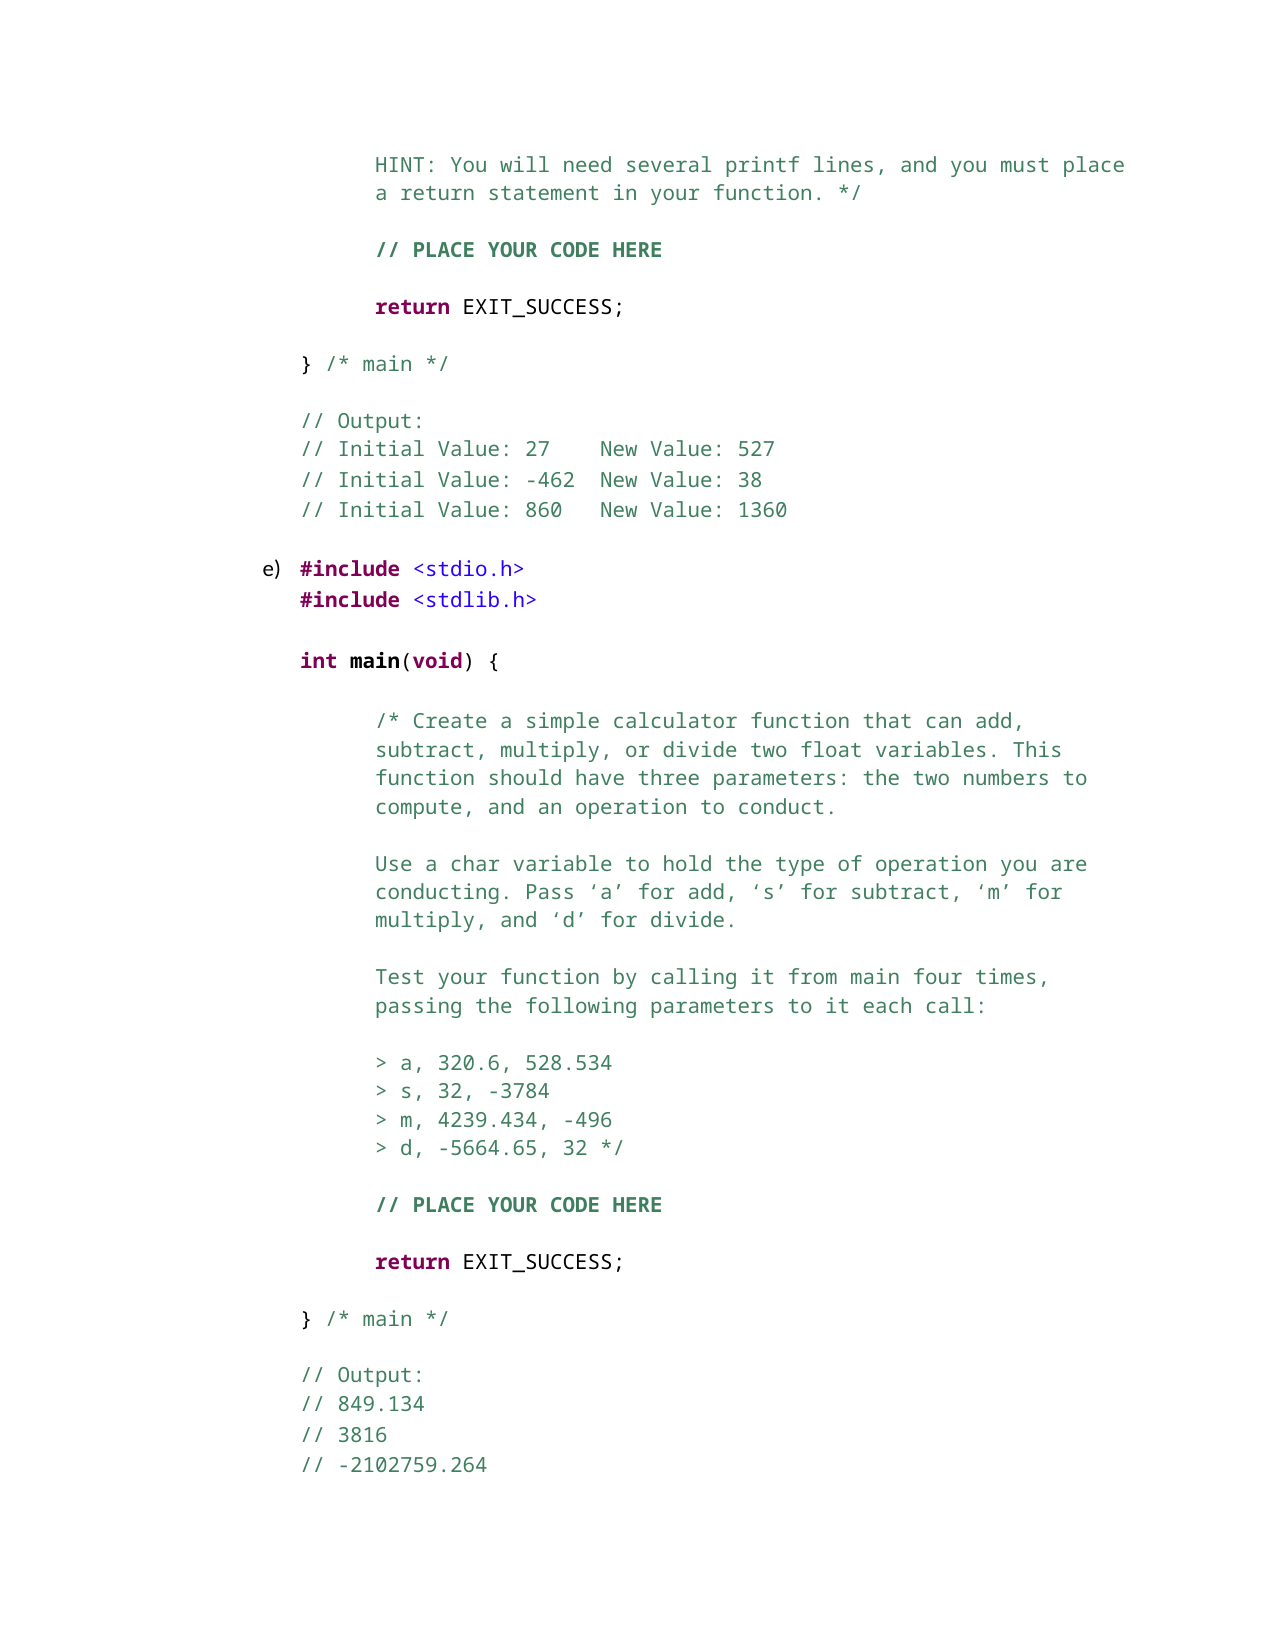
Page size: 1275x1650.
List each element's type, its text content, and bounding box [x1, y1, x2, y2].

list > d, -5664.65, 32 */ [375, 1133, 1125, 1162]
list > m, 4239.434, -496 [375, 1105, 1125, 1133]
text // Initial Value: 27 New Value: 527 [300, 434, 1125, 463]
text // -2102759.264 [300, 1450, 1125, 1479]
text // 3816 [300, 1420, 1125, 1448]
list // Initial Value: 860 New Value: 1360 [300, 496, 1125, 524]
text // 849.134 [300, 1389, 1125, 1417]
list #include <stdio.h> [262, 554, 1125, 583]
list > s, 32, -3784 [375, 1076, 1125, 1105]
list > a, 320.6, 528.534 [375, 1048, 1125, 1076]
list Test your function by calling it from main four times, passing the following parameters to it each call: [375, 962, 1125, 1019]
list int main(void) { [300, 646, 1125, 674]
list // PLACE YOUR CODE HERE [300, 235, 1125, 264]
list } /* main */ [300, 349, 1125, 377]
list } /* main */ [300, 1304, 1125, 1332]
text // Initial Value: -462 New Value: 38 [300, 465, 1125, 493]
list // PLACE YOUR CODE HERE [300, 1190, 1125, 1218]
list return EXIT_SUCCESS; [300, 292, 1125, 321]
list /* Create a simple calculator function that can add, subtract, multiply, or divide two float variables. This function should have three parameters: the two numbers to compute, and an operation to conduct. [375, 707, 1125, 820]
list // Output: [300, 406, 1125, 434]
list #include <stdlib.h> [300, 585, 1125, 613]
list HINT: You will need several printf lines, and you must place a return statement in your function. */ [375, 150, 1125, 207]
list return EXIT_SUCCESS; [300, 1247, 1125, 1275]
list // Output: [300, 1361, 1125, 1389]
list Use a char variable to hold the type of operation you are conducting. Pass ‘a’ for add, ‘s’ for subtract, ‘m’ for multiply, and ‘d’ for divide. [375, 849, 1125, 934]
